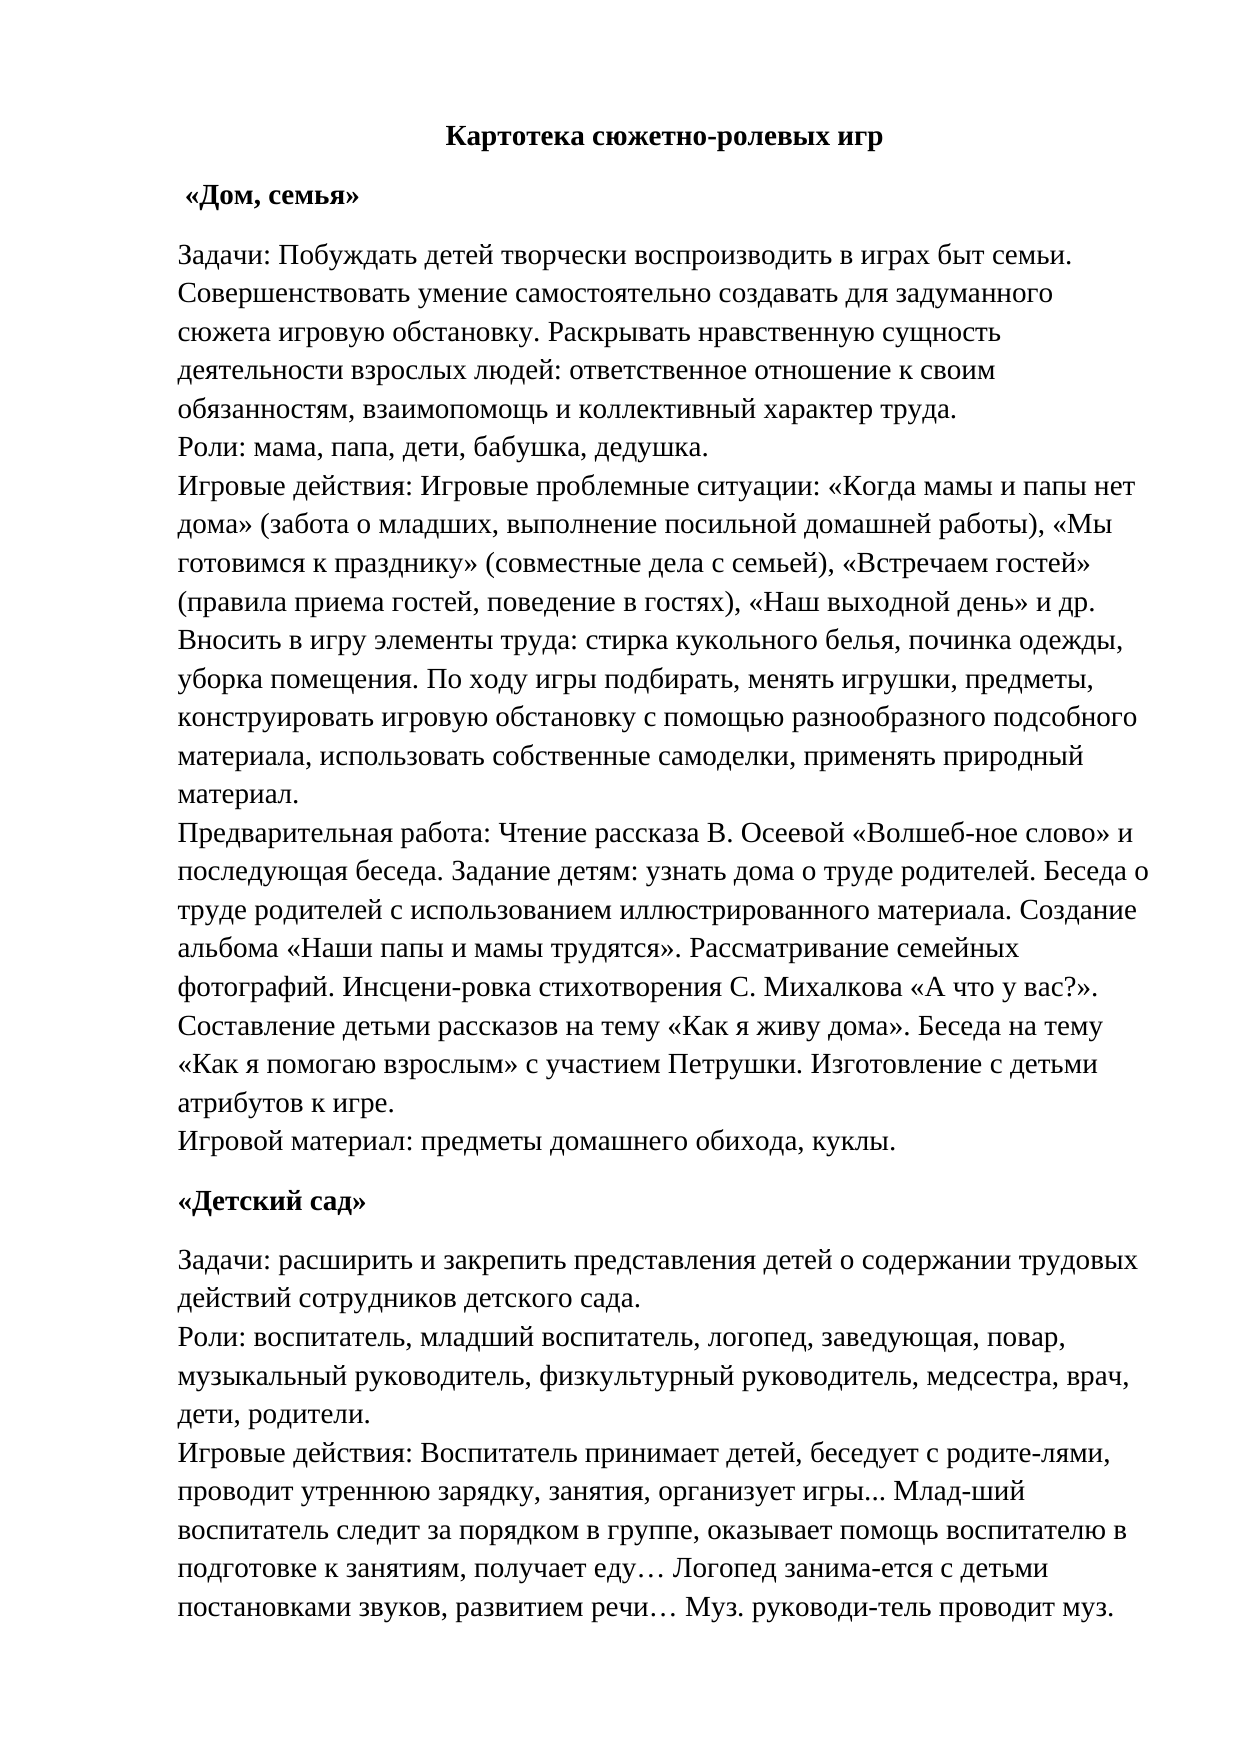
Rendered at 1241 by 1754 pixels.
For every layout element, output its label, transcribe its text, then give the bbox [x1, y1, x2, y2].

text «Дом, семья» [177, 177, 1152, 211]
text «Детский сад» [177, 1183, 1152, 1216]
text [177, 1242, 1152, 1622]
text Задачи: Побуждать детей творчески воспроизводить в играх быт семьи. Совершенствовать умение самостоятельно создавать для задуманного сюжета игровую обстановку. Раскрывать нравственную сущность деятельности взрослых людей: ответственное отношение к своим обязанностям, взаимопомощь и коллективный характер труда. Роли: мама, папа, дети, бабушка, дедушка. Игровые действия: Игровые проблемные ситуации: «Когда мамы и папы нет дома» (забота о младших, выполнение посильной домашней работы), «Мы готовимся к празднику» (совместные дела с семьей), «Встречаем гостей» (правила приема гостей, поведение в гостях), «Наш выходной день» и др. Вносить в игру элементы труда: стирка кукольного белья, починка одежды, уборка помещения. По ходу игры подбирать, менять игрушки, предметы, конструировать игровую обстановку с помощью разнообразного подсобного материала, использовать собственные самоделки, применять природный материал. Предварительная работа: Чтение рассказа В. Осеевой «Волшеб-ное слово» и последующая беседа. Задание детям: узнать дома о труде родителей. Беседа о труде родителей с использованием иллюстрированного материала. Создание альбома «Наши папы и мамы трудятся». Рассматривание семейных фотографий. Инсцени-ровка стихотворения С. Михалкова «А что у вас?». Составление детьми рассказов на тему «Как я живу дома». Беседа на тему «Как я помогаю взрослым» с участием Петрушки. Изготовление с детьми атрибутов к игре. Игровой материал: предметы домашнего обихода, куклы. [177, 237, 1152, 1157]
text Картотека сюжетно-ролевых игр [177, 118, 1152, 152]
